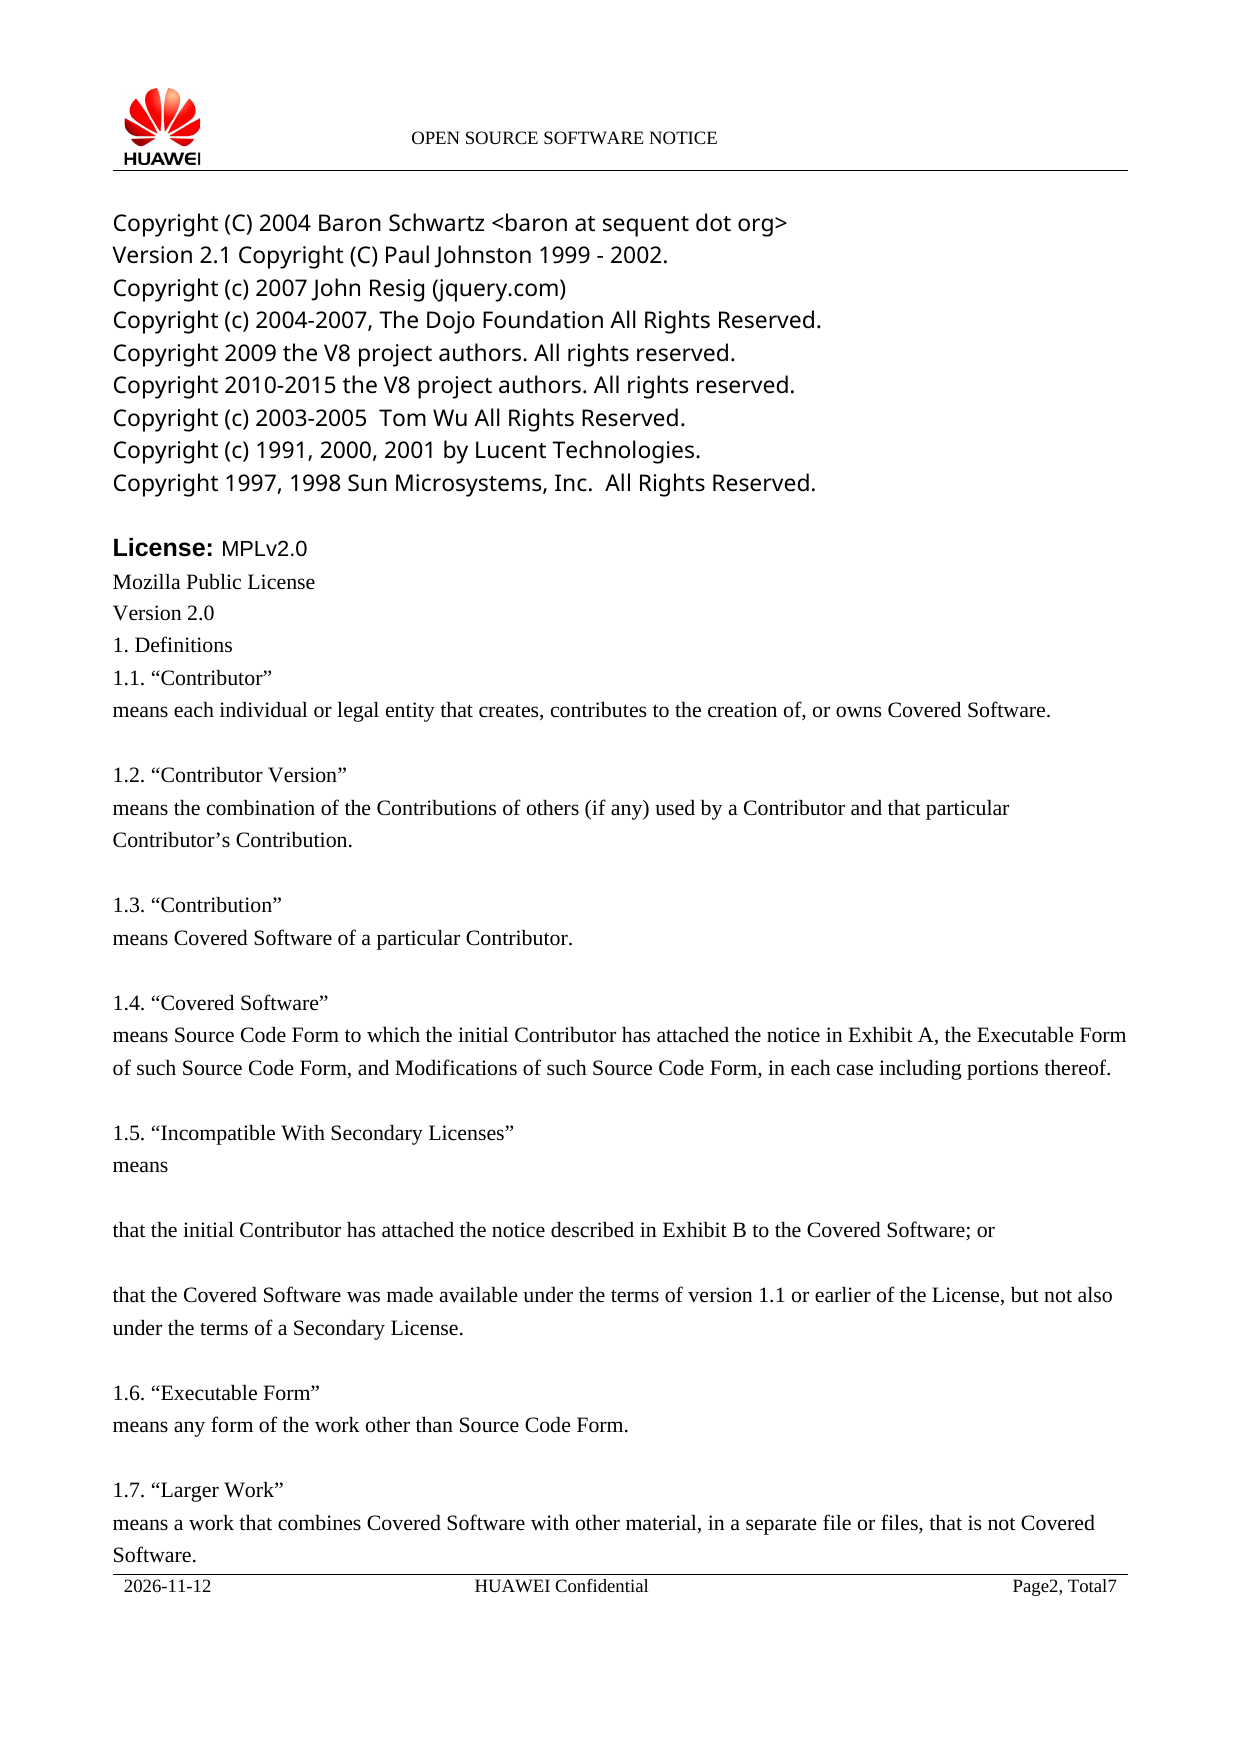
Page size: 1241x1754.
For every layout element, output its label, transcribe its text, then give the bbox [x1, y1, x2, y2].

text License: MPLv2.0 [112, 531, 1128, 564]
picture [124, 88, 201, 165]
